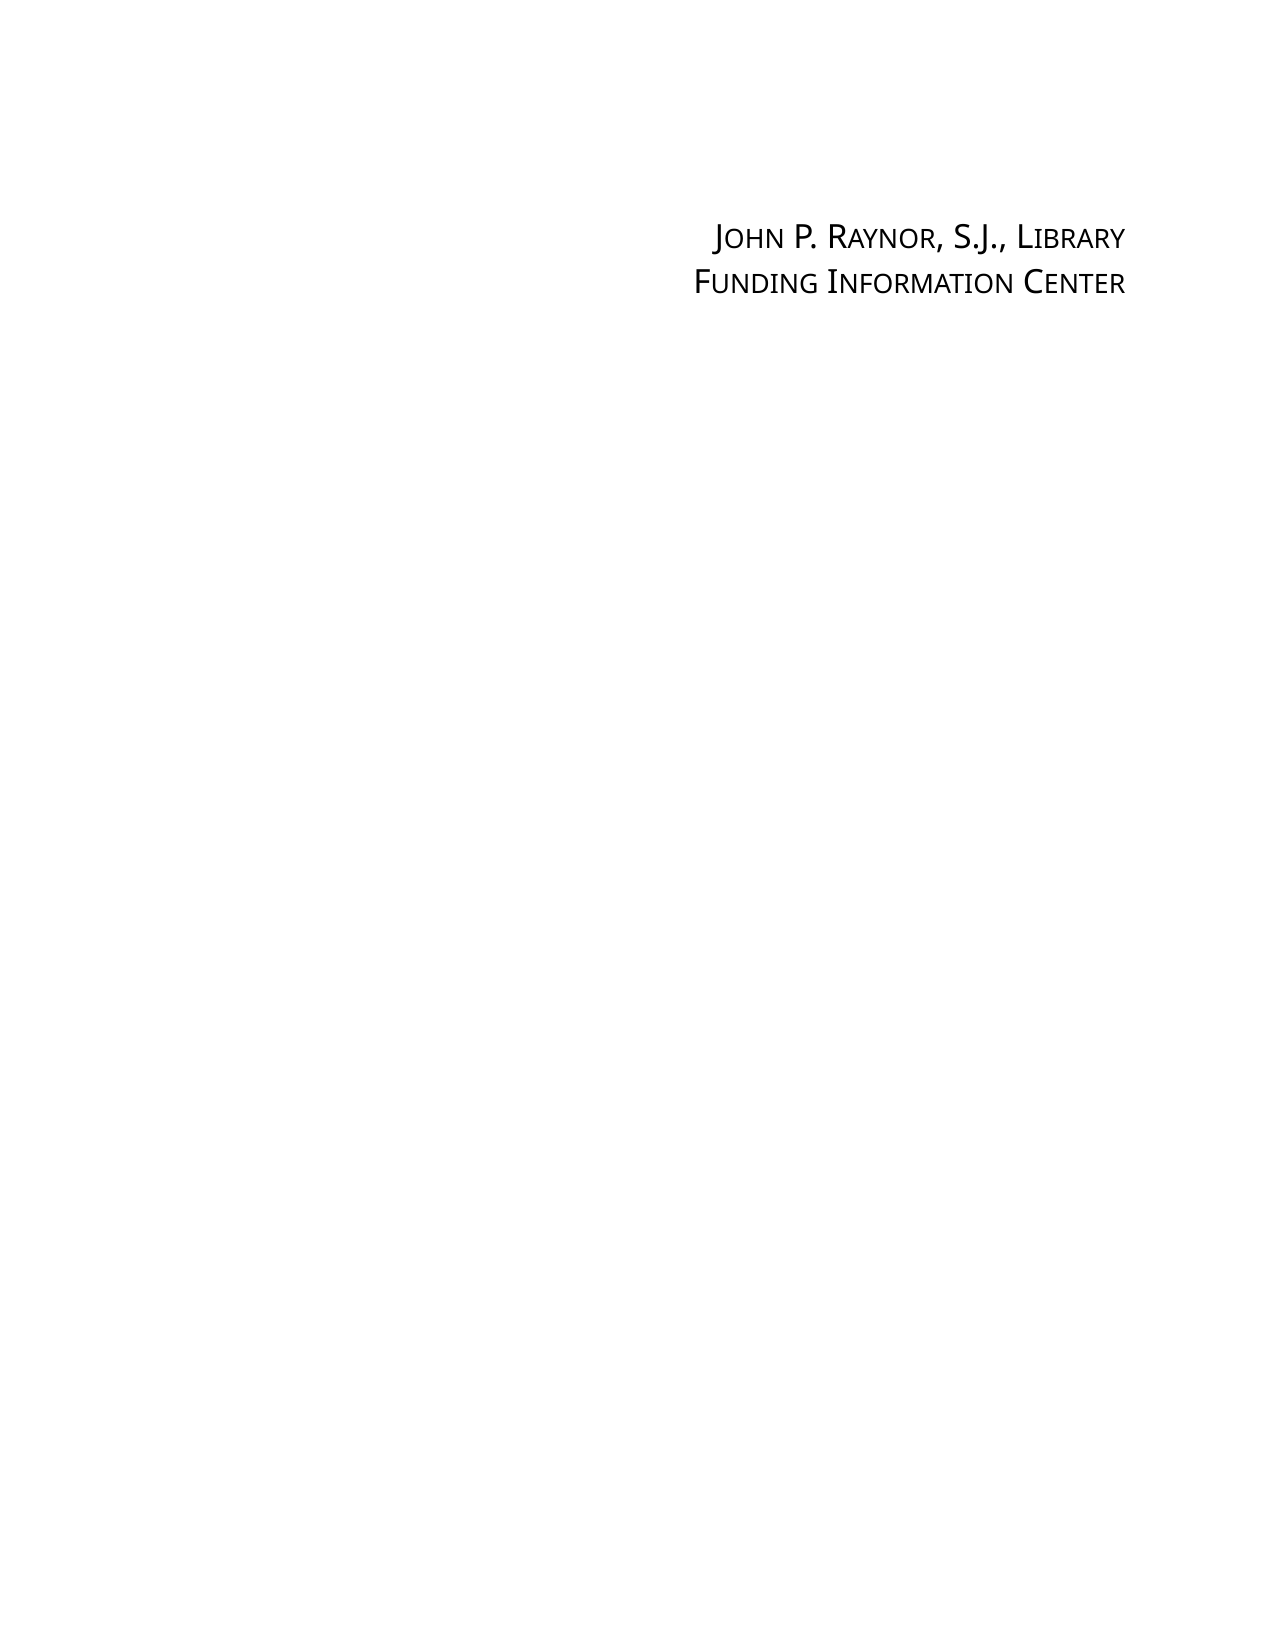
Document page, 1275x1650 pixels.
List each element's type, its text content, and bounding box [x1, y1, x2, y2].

text Funding Information Center [150, 258, 1125, 303]
text John P. Raynor, S.J., Library [150, 212, 1125, 258]
